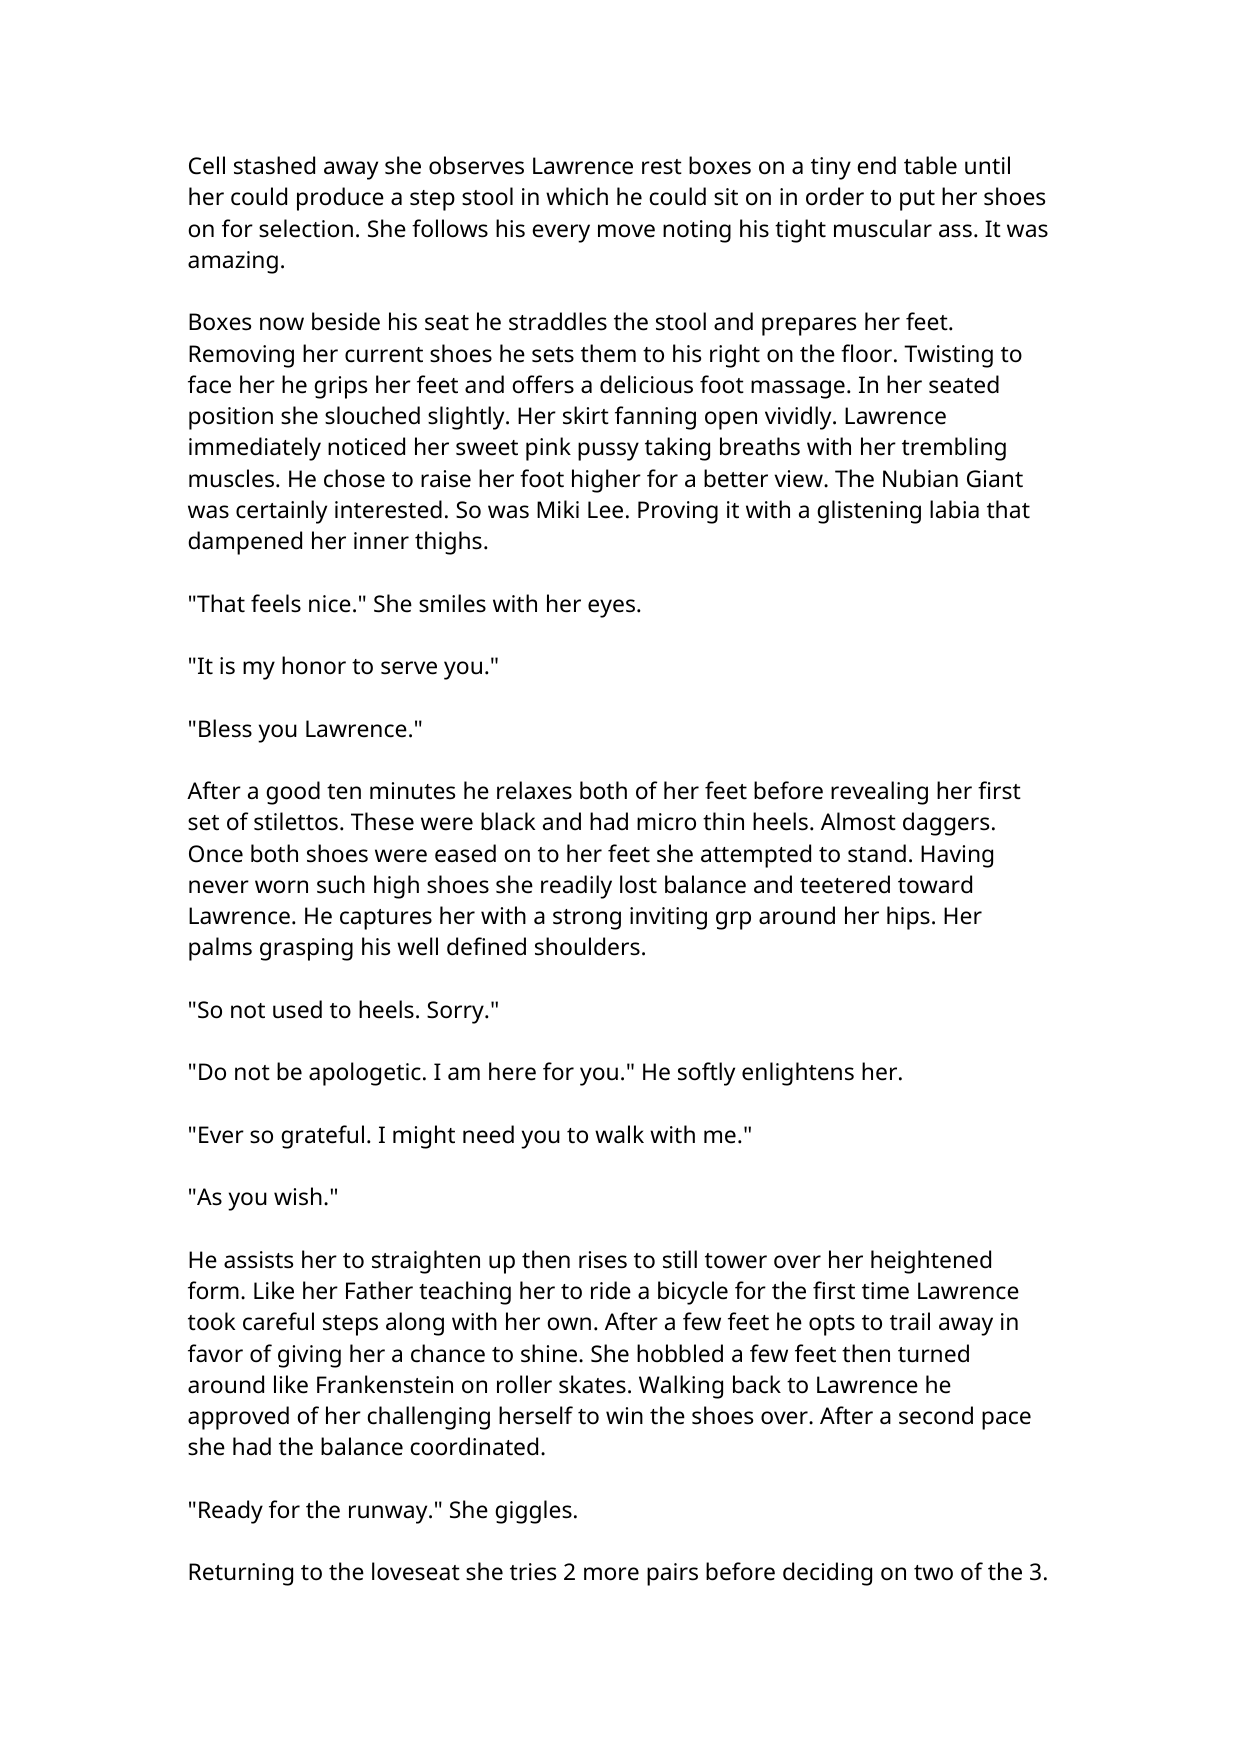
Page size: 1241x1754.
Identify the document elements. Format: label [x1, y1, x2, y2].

text [187, 150, 1053, 1587]
